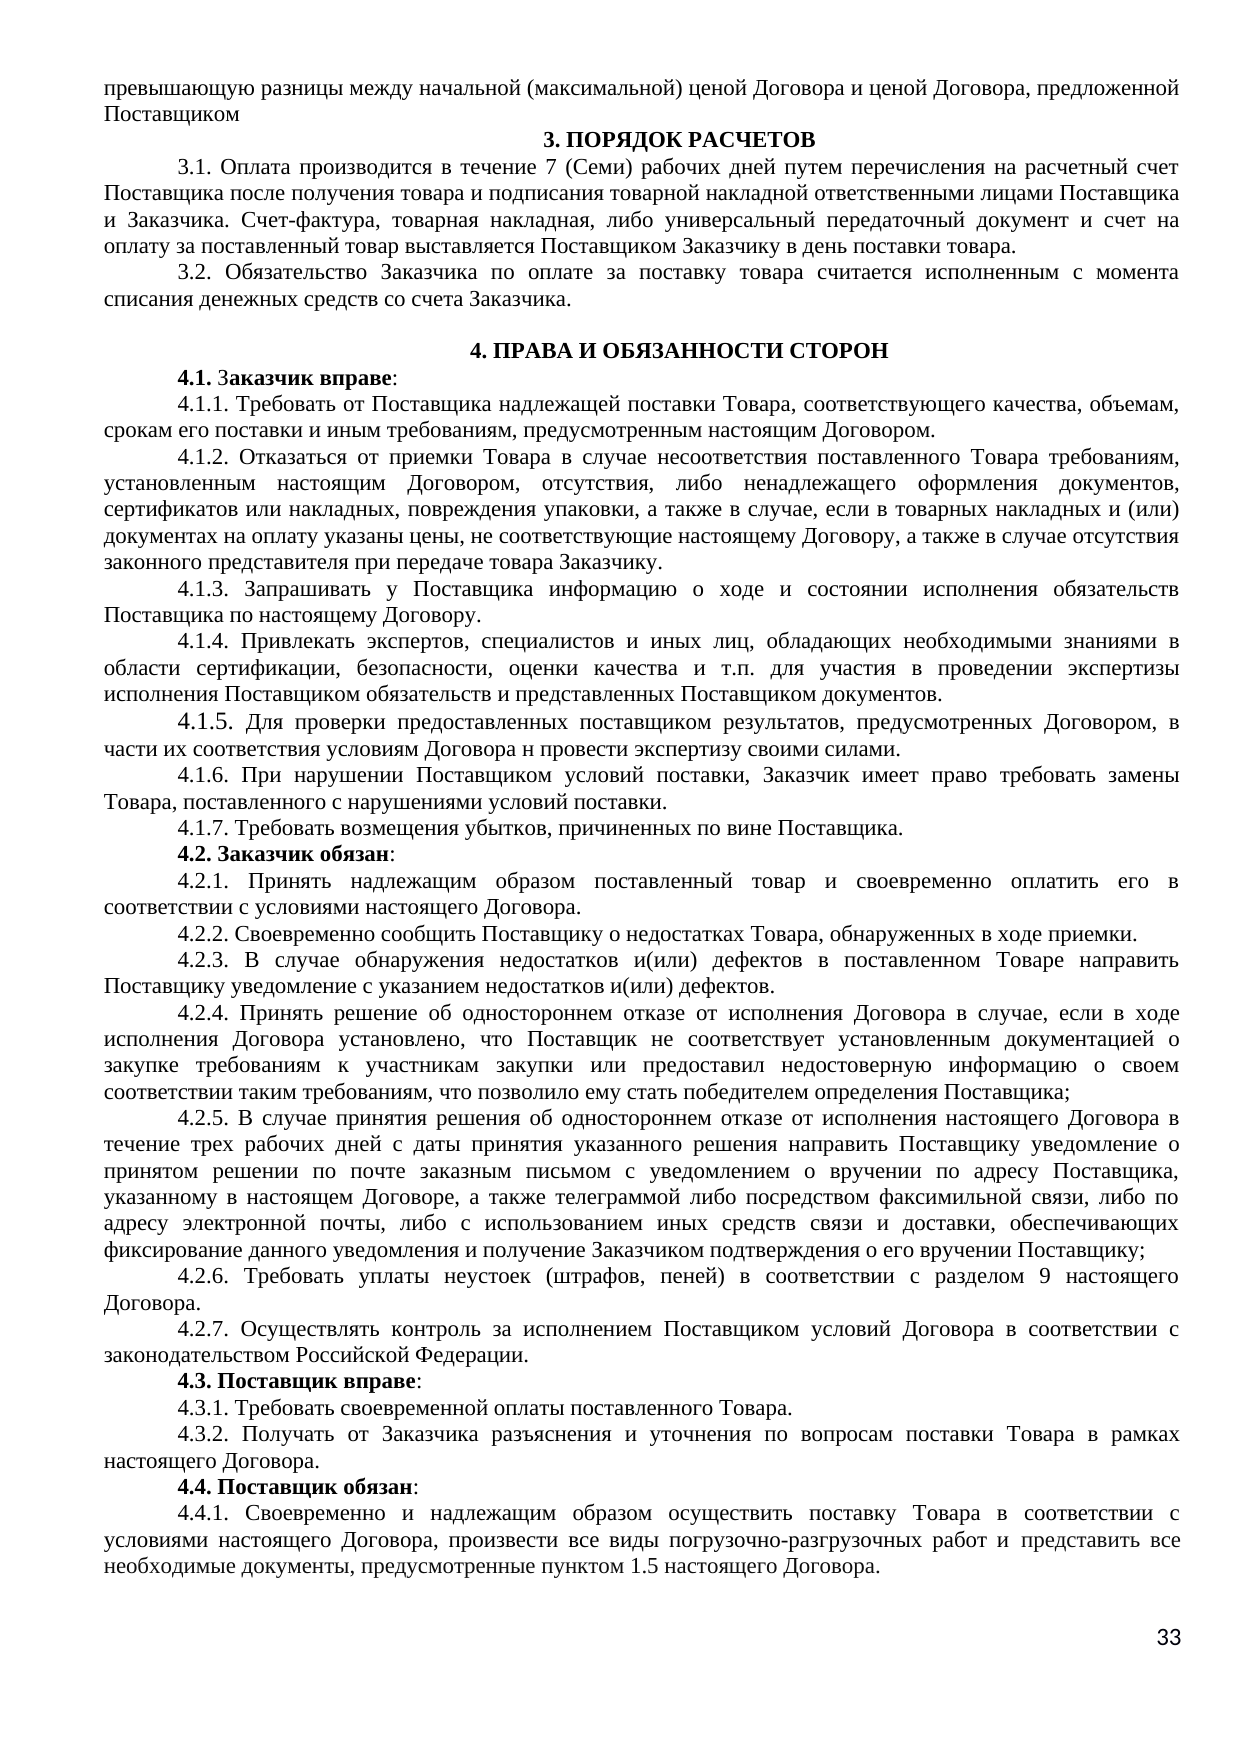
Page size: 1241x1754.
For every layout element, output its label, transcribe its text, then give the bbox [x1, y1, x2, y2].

text 4.1.3. Запрашивать у Поставщика информацию о ходе и состоянии исполнения обязательств Поставщика по настоящему Договору. [103, 574, 1181, 627]
text 4.2.6. Требовать уплаты неустоек (штрафов, пеней) в соответствии с разделом 9 настоящего Договора. [103, 1262, 1181, 1315]
text 4.2. Заказчик обязан: [103, 841, 1181, 867]
text 4.2.2. Своевременно сообщить Поставщику о недостатках Товара, обнаруженных в ходе приемки. [103, 919, 1181, 946]
text 3.1. Оплата производится в течение 7 (Семи) рабочих дней путем перечисления на расчетный счет Поставщика после получения товара и подписания товарной накладной ответственными лицами Поставщика и Заказчика. Счет-фактура, товарная накладная, либо универсальный передаточный документ и счет на оплату за поставленный товар выставляется Поставщиком Заказчику в день поставки товара. [103, 153, 1181, 258]
text 4.2.1. Принять надлежащим образом поставленный товар и своевременно оплатить его в соответствии с условиями настоящего Договора. [103, 867, 1181, 919]
text 4.2.3. В случае обнаружения недостатков и(или) дефектов в поставленном Товаре направить Поставщику уведомление с указанием недостатков и(или) дефектов. [103, 946, 1181, 999]
text 4. ПРАВА И ОБЯЗАННОСТИ СТОРОН [103, 337, 1181, 364]
text 4.3.2. Получать от Заказчика разъяснения и уточнения по вопросам поставки Товара в рамках настоящего Договора. [103, 1420, 1181, 1473]
text 4.1.2. Отказаться от приемки Товара в случае несоответствия поставленного Товара требованиям, установленным настоящим Договором, отсутствия, либо ненадлежащего оформления документов, сертификатов или накладных, повреждения упаковки, а также в случае, если в товарных накладных и (или) документах на оплату указаны цены, не соответствующие настоящему Договору, а также в случае отсутствия законного представителя при передаче товара Заказчику. [103, 443, 1181, 574]
text 4.4. Поставщик обязан: [103, 1473, 1181, 1499]
text 4.1. Заказчик вправе: [103, 364, 1181, 390]
text 4.3. Поставщик вправе: [103, 1368, 1181, 1394]
text 4.3.1. Требовать своевременной оплаты поставленного Товара. [103, 1394, 1181, 1420]
text 4.2.4. Принять решение об одностороннем отказе от исполнения Договора в случае, если в ходе исполнения Договора установлено, что Поставщик не соответствует установленным документацией о закупке требованиям к участникам закупки или предоставил недостоверную информацию о своем соответствии таким требованиям, что позволило ему стать победителем определения Поставщика; [103, 999, 1181, 1104]
text 4.4.1. Своевременно и надлежащим образом осуществить поставку Товара в соответствии с условиями настоящего Договора, произвести все виды погрузочно-разгрузочных работ и представить все необходимые документы, предусмотренные пунктом 1.5 настоящего Договора. [103, 1499, 1181, 1578]
text 3. ПОРЯДОК РАСЧЕТОВ [177, 127, 1181, 153]
text 4.2.5. В случае принятия решения об одностороннем отказе от исполнения настоящего Договора в течение трех рабочих дней с даты принятия указанного решения направить Поставщику уведомление о принятом решении по почте заказным письмом с уведомлением о вручении по адресу Поставщика, указанному в настоящем Договоре, а также телеграммой либо посредством факсимильной связи, либо по адресу электронной почты, либо с использованием иных средств связи и доставки, обеспечивающих фиксирование данного уведомления и получение Заказчиком подтверждения о его вручении Поставщику; [103, 1104, 1181, 1262]
text 3.2. Обязательство Заказчика по оплате за поставку товара считается исполненным с момента списания денежных средств со счета Заказчика. [103, 258, 1181, 311]
text 4.1.6. При нарушении Поставщиком условий поставки, Заказчик имеет право требовать замены Товара, поставленного с нарушениями условий поставки. [103, 761, 1181, 814]
text 4.2.7. Осуществлять контроль за исполнением Поставщиком условий Договора в соответствии с законодательством Российской Федерации. [103, 1315, 1181, 1368]
text 4.1.7. Требовать возмещения убытков, причиненных по вине Поставщика. [103, 814, 1181, 841]
text 4.1.5. Для проверки предоставленных поставщиком результатов, предусмотренных Договором, в части их соответствия условиям Договора н провести экспертизу своими силами. [103, 706, 1181, 761]
text 4.1.1. Требовать от Поставщика надлежащей поставки Товара, соответствующего качества, объемам, срокам его поставки и иным требованиям, предусмотренным настоящим Договором. [103, 390, 1181, 443]
text 4.1.4. Привлекать экспертов, специалистов и иных лиц, обладающих необходимыми знаниями в области сертификации, безопасности, оценки качества и т.п. для участия в проведении экспертизы исполнения Поставщиком обязательств и представленных Поставщиком документов. [103, 627, 1181, 706]
